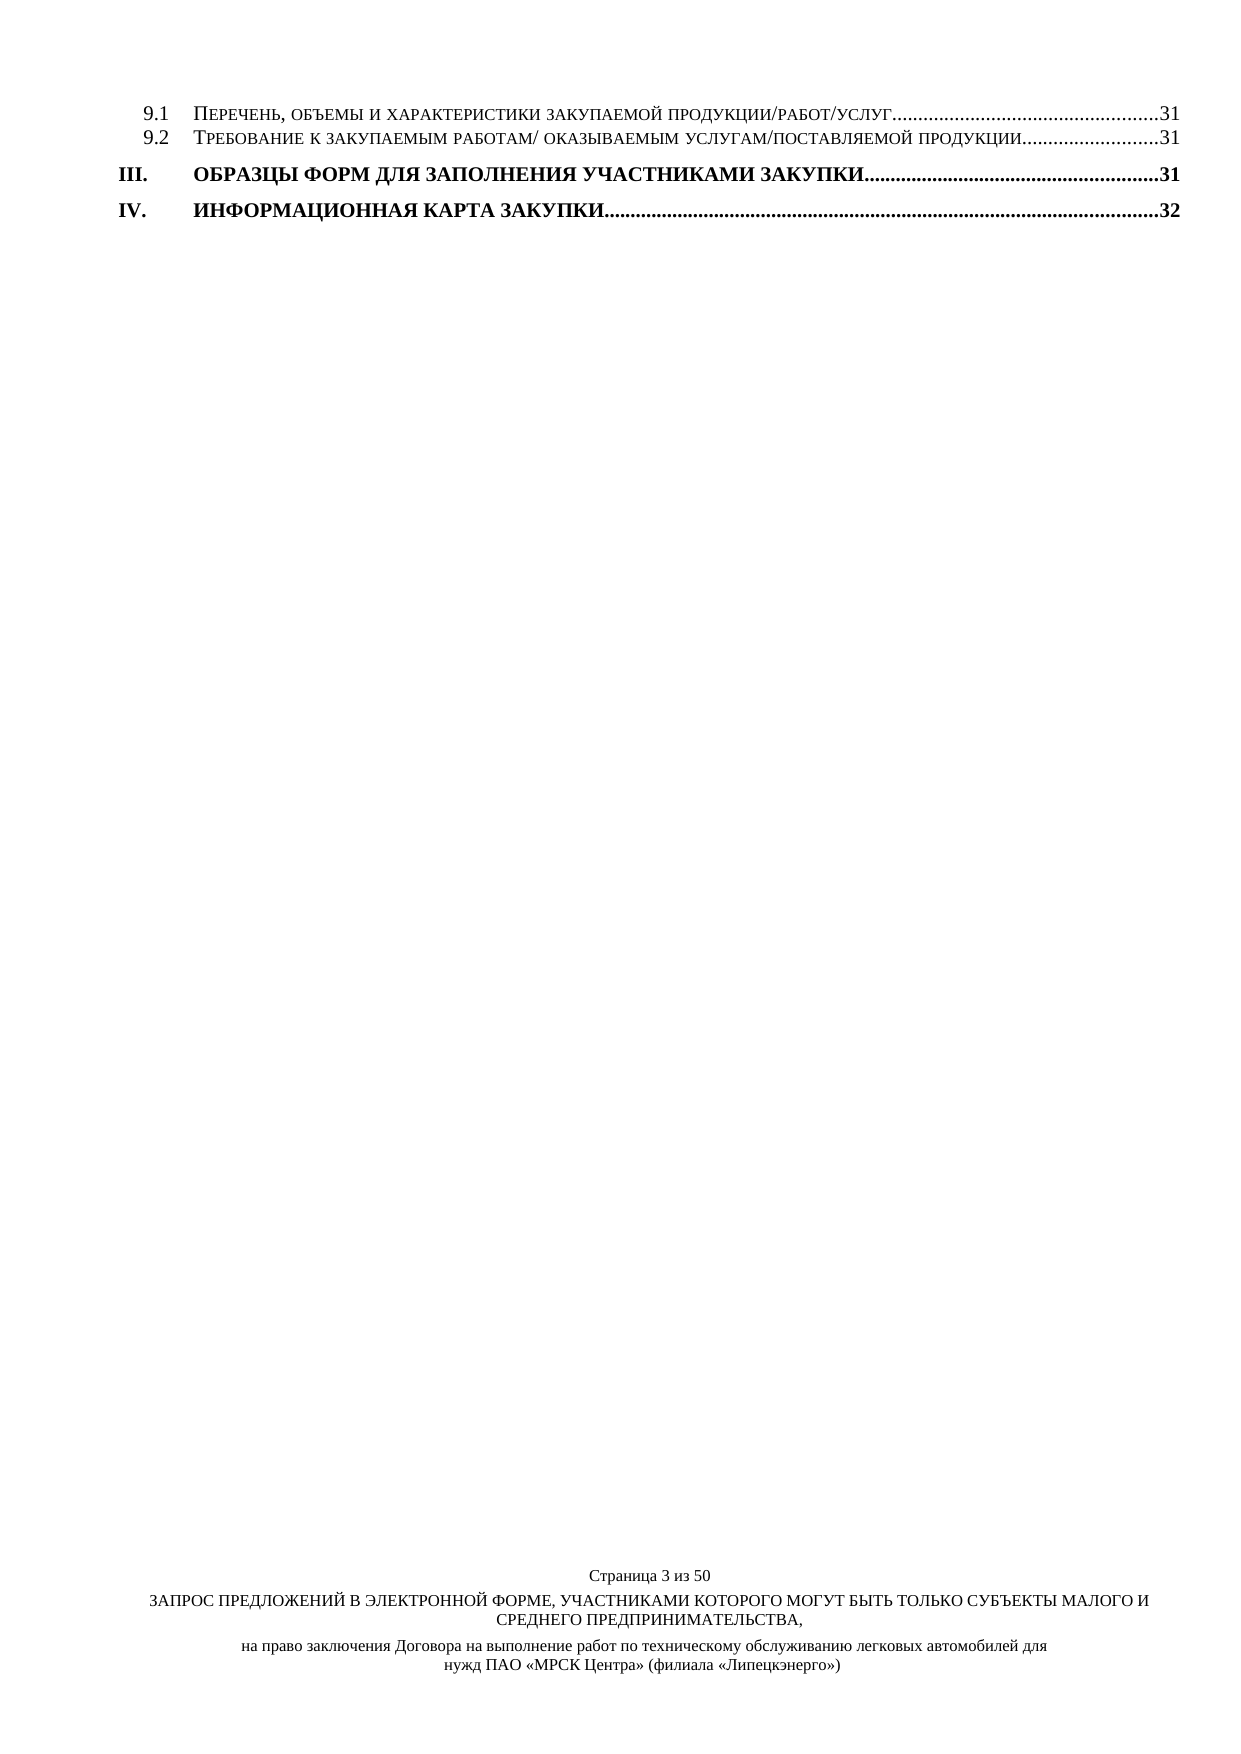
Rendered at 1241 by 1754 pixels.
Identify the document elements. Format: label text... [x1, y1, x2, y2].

text 9.1 Перечень, объемы и характеристики закупаемой продукции/работ/услуг 31 [143, 101, 1181, 125]
text III. ОБРАЗЦЫ ФОРМ ДЛЯ ЗАПОЛНЕНИЯ УЧАСТНИКАМИ ЗАКУПКИ 31 [118, 162, 1181, 186]
text 9.2 Требование к закупаемым работам/ оказываемым услугам/поставляемой продукции 31 [143, 125, 1181, 149]
text IV. ИНФОРМАЦИОННАЯ КАРТА ЗАКУПКИ 32 [118, 198, 1181, 222]
